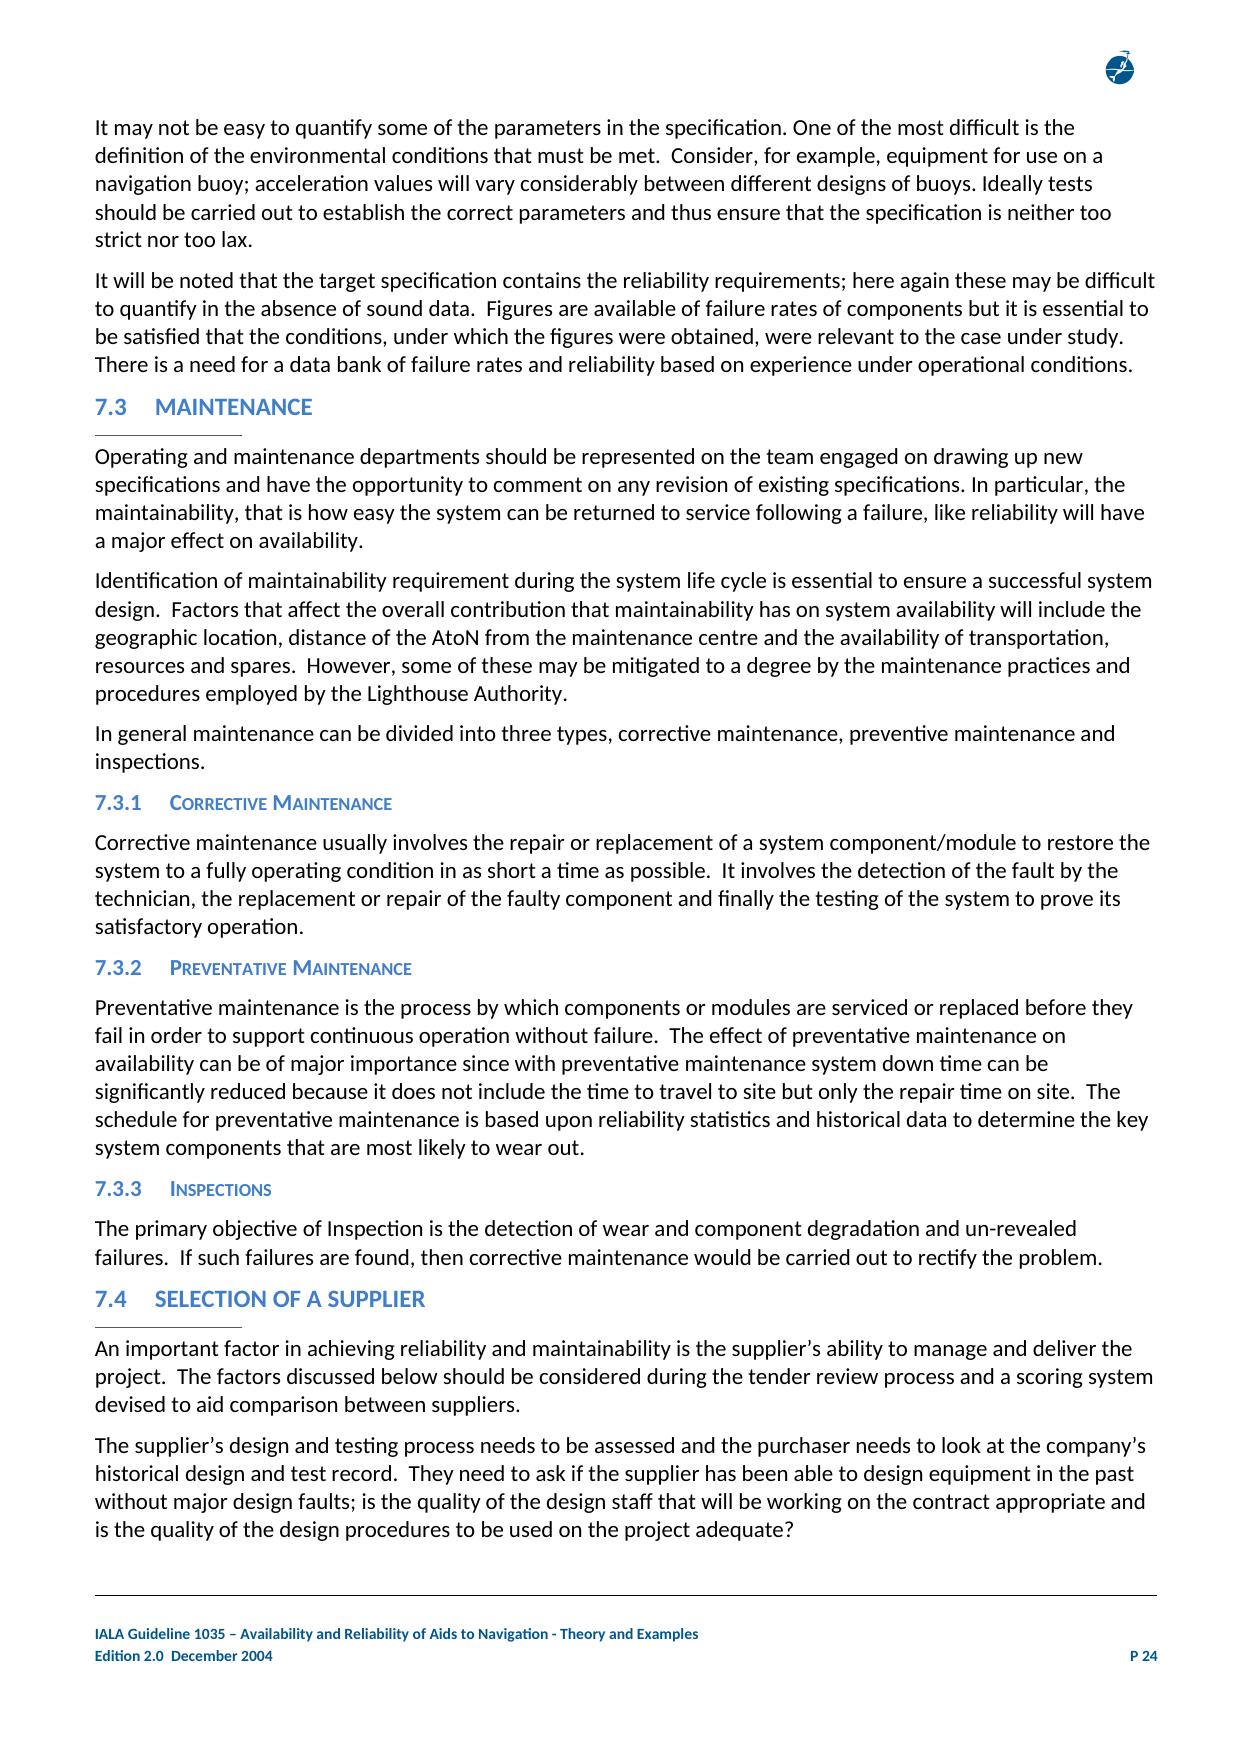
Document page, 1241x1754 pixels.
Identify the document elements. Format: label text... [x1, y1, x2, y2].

text In general maintenance can be divided into three types, corrective maintenance, preventive maintenance and inspections. [94, 719, 1157, 775]
text Corrective maintenance usually involves the repair or replacement of a system component/module to restore the system to a fully operating condition in as short a time as possible. It involves the detection of the fault by the technician, the replacement or repair of the faulty component and finally the testing of the system to prove its satisfactory operation. [94, 828, 1157, 940]
text It may not be easy to quantify some of the parameters in the specification. One of the most difficult is the definition of the environmental conditions that must be met. Consider, for example, equipment for use on a navigation buoy; acceleration values will vary considerably between different designs of buoys. Ideally tests should be carried out to establish the correct parameters and thus ensure that the specification is neither too strict nor too lax. [94, 113, 1157, 254]
text Operating and maintenance departments should be represented on the team engaged on drawing up new specifications and have the opportunity to comment on any revision of existing specifications. In particular, the maintainability, that is how easy the system can be returned to service following a failure, like reliability will have a major effect on availability. [94, 442, 1157, 554]
text The supplier’s design and testing process needs to be assessed and the purchaser needs to look at the company’s historical design and test record. They need to ask if the supplier has been able to design equipment in the past without major design faults; is the quality of the design staff that will be working on the contract appropriate and is the quality of the design procedures to be used on the project adequate? [94, 1431, 1157, 1543]
text Identification of maintainability requirement during the system life cycle is essential to ensure a successful system design. Factors that affect the overall contribution that maintainability has on system availability will include the geographic location, distance of the AtoN from the maintenance centre and the availability of transportation, resources and spares. However, some of these may be mitigated to a degree by the maintenance practices and procedures employed by the Lighthouse Authority. [94, 567, 1157, 707]
text Preventative maintenance is the process by which components or modules are serviced or replaced before they fail in order to support continuous operation without failure. The effect of preventative maintenance on availability can be of major importance since with preventative maintenance system down time can be significantly reduced because it does not include the time to travel to site but only the repair time on site. The schedule for preventative maintenance is based upon reliability statistics and historical data to determine the key system components that are most likely to wear out. [94, 993, 1157, 1162]
subtitle Preventative Maintenance [94, 953, 1157, 981]
picture [1074, 0, 1193, 119]
subtitle Maintenance [94, 391, 1157, 421]
subtitle Corrective Maintenance [94, 788, 1157, 816]
subtitle Inspections [94, 1174, 1157, 1202]
text It will be noted that the target specification contains the reliability requirements; here again these may be difficult to quantify in the absence of sound data. Figures are available of failure rates of components but it is essential to be satisfied that the conditions, under which the figures were obtained, were relevant to the case under study. There is a need for a data bank of failure rates and reliability based on experience under operational conditions. [94, 266, 1157, 378]
text The primary objective of Inspection is the detection of wear and component degradation and un-revealed failures. If such failures are found, then corrective maintenance would be carried out to rectify the problem. [94, 1214, 1157, 1271]
subtitle Selection of a supplier [94, 1283, 1157, 1314]
text An important factor in achieving reliability and maintainability is the supplier’s ability to manage and deliver the project. The factors discussed below should be considered during the tender review process and a scoring system devised to aid comparison between suppliers. [94, 1334, 1157, 1418]
